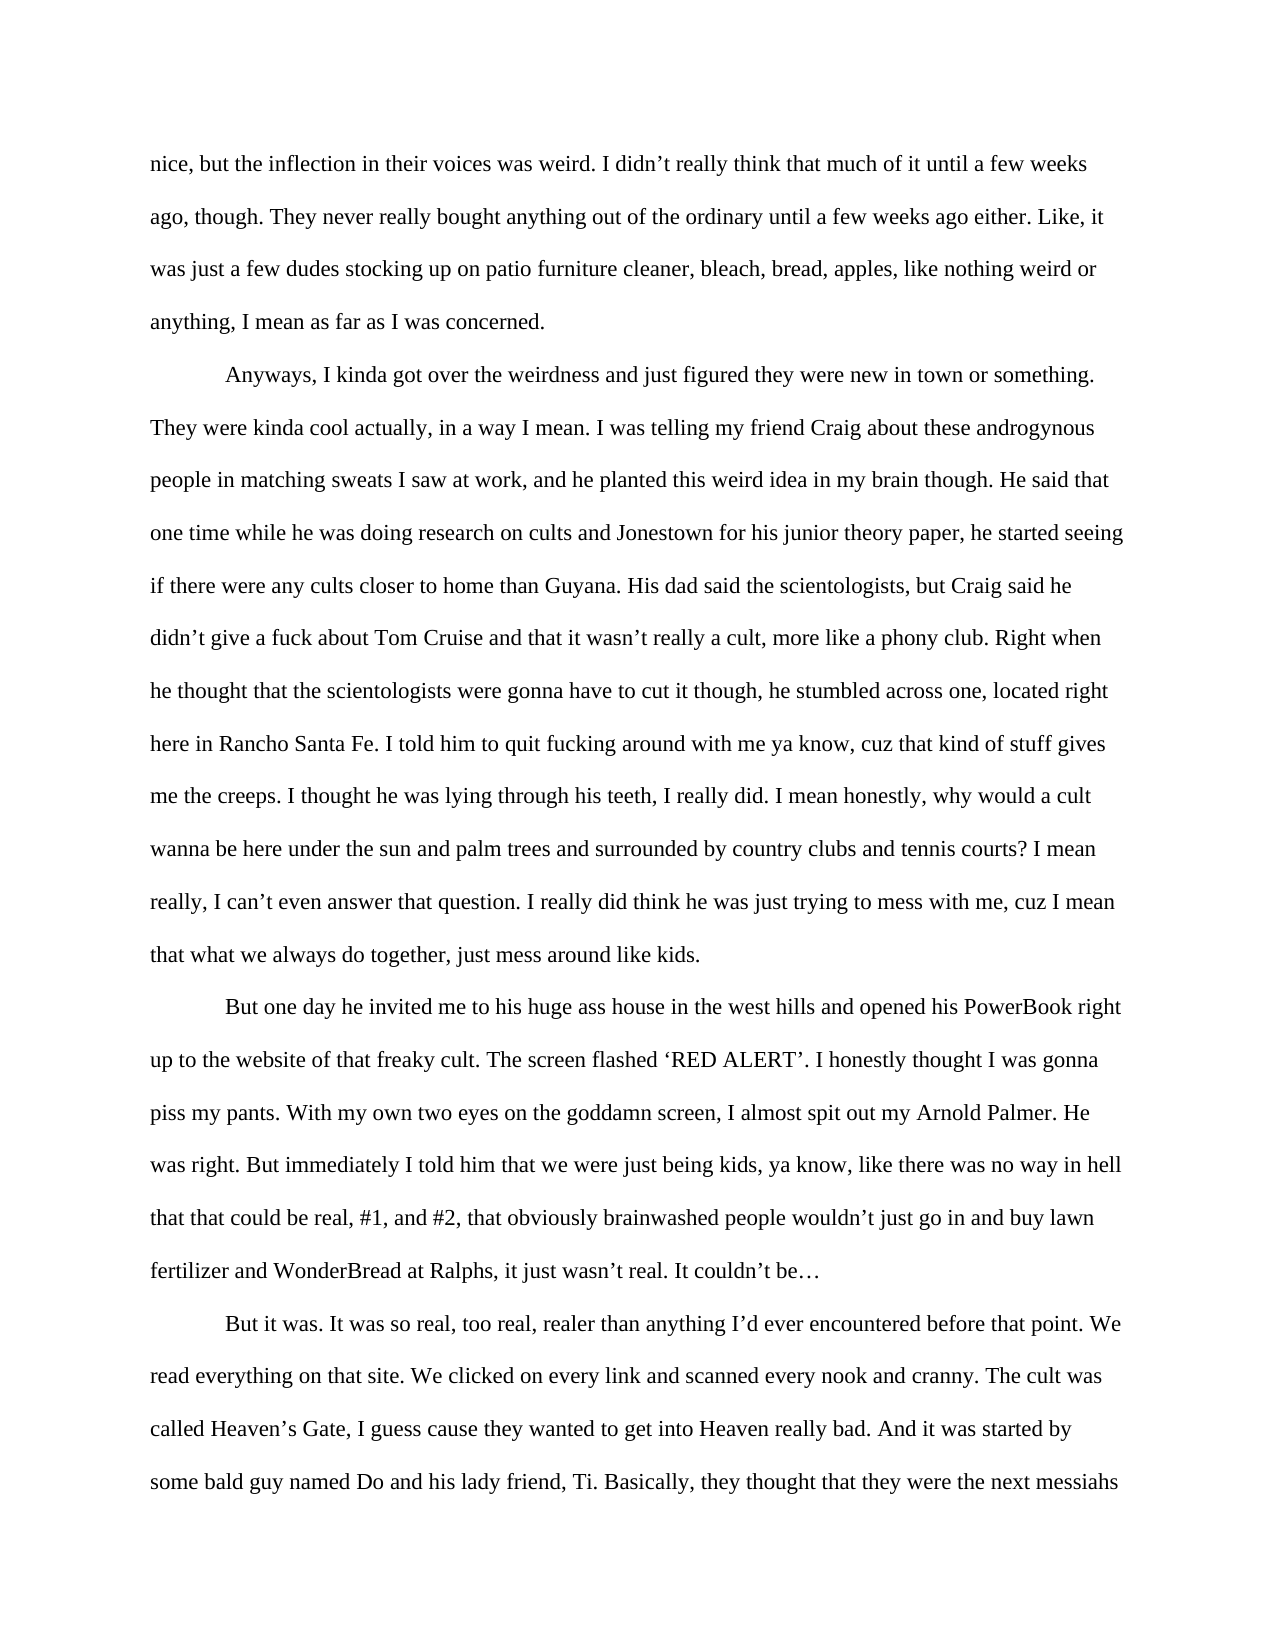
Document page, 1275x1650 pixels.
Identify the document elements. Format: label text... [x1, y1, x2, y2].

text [150, 1309, 1125, 1494]
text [150, 150, 1125, 334]
text Anyways, I kinda got over the weirdness and just figured they were new in town or something. They were kinda cool actually, in a way I mean. I was telling my friend Craig about these androgynous people in matching sweats I saw at work, and he planted this weird idea in my brain though. He said that one time while he was doing research on cults and Jonestown for his junior theory paper, he started seeing if there were any cults closer to home than Guyana. His dad said the scientologists, but Craig said he didn’t give a fuck about Tom Cruise and that it wasn’t really a cult, more like a phony club. Right when he thought that the scientologists were gonna have to cut it though, he stumbled across one, located right here in Rancho Santa Fe. I told him to quit fucking around with me ya know, cuz that kind of stuff gives me the creeps. I thought he was lying through his teeth, I really did. I mean honestly, why would a cult wanna be here under the sun and palm trees and surrounded by country clubs and tennis courts? I mean really, I can’t even answer that question. I really did think he was just trying to mess with me, cuz I mean that what we always do together, just mess around like kids. [150, 361, 1125, 967]
text But one day he invited me to his huge ass house in the west hills and opened his PowerBook right up to the website of that freaky cult. The screen flashed ‘RED ALERT’. I honestly thought I was gonna piss my pants. With my own two eyes on the goddamn screen, I almost spit out my Arnold Palmer. He was right. But immediately I told him that we were just being kids, ya know, like there was no way in hell that that could be real, #1, and #2, that obviously brainwashed people wouldn’t just go in and buy lawn fertilizer and WonderBread at Ralphs, it just wasn’t real. It couldn’t be… [150, 993, 1125, 1283]
